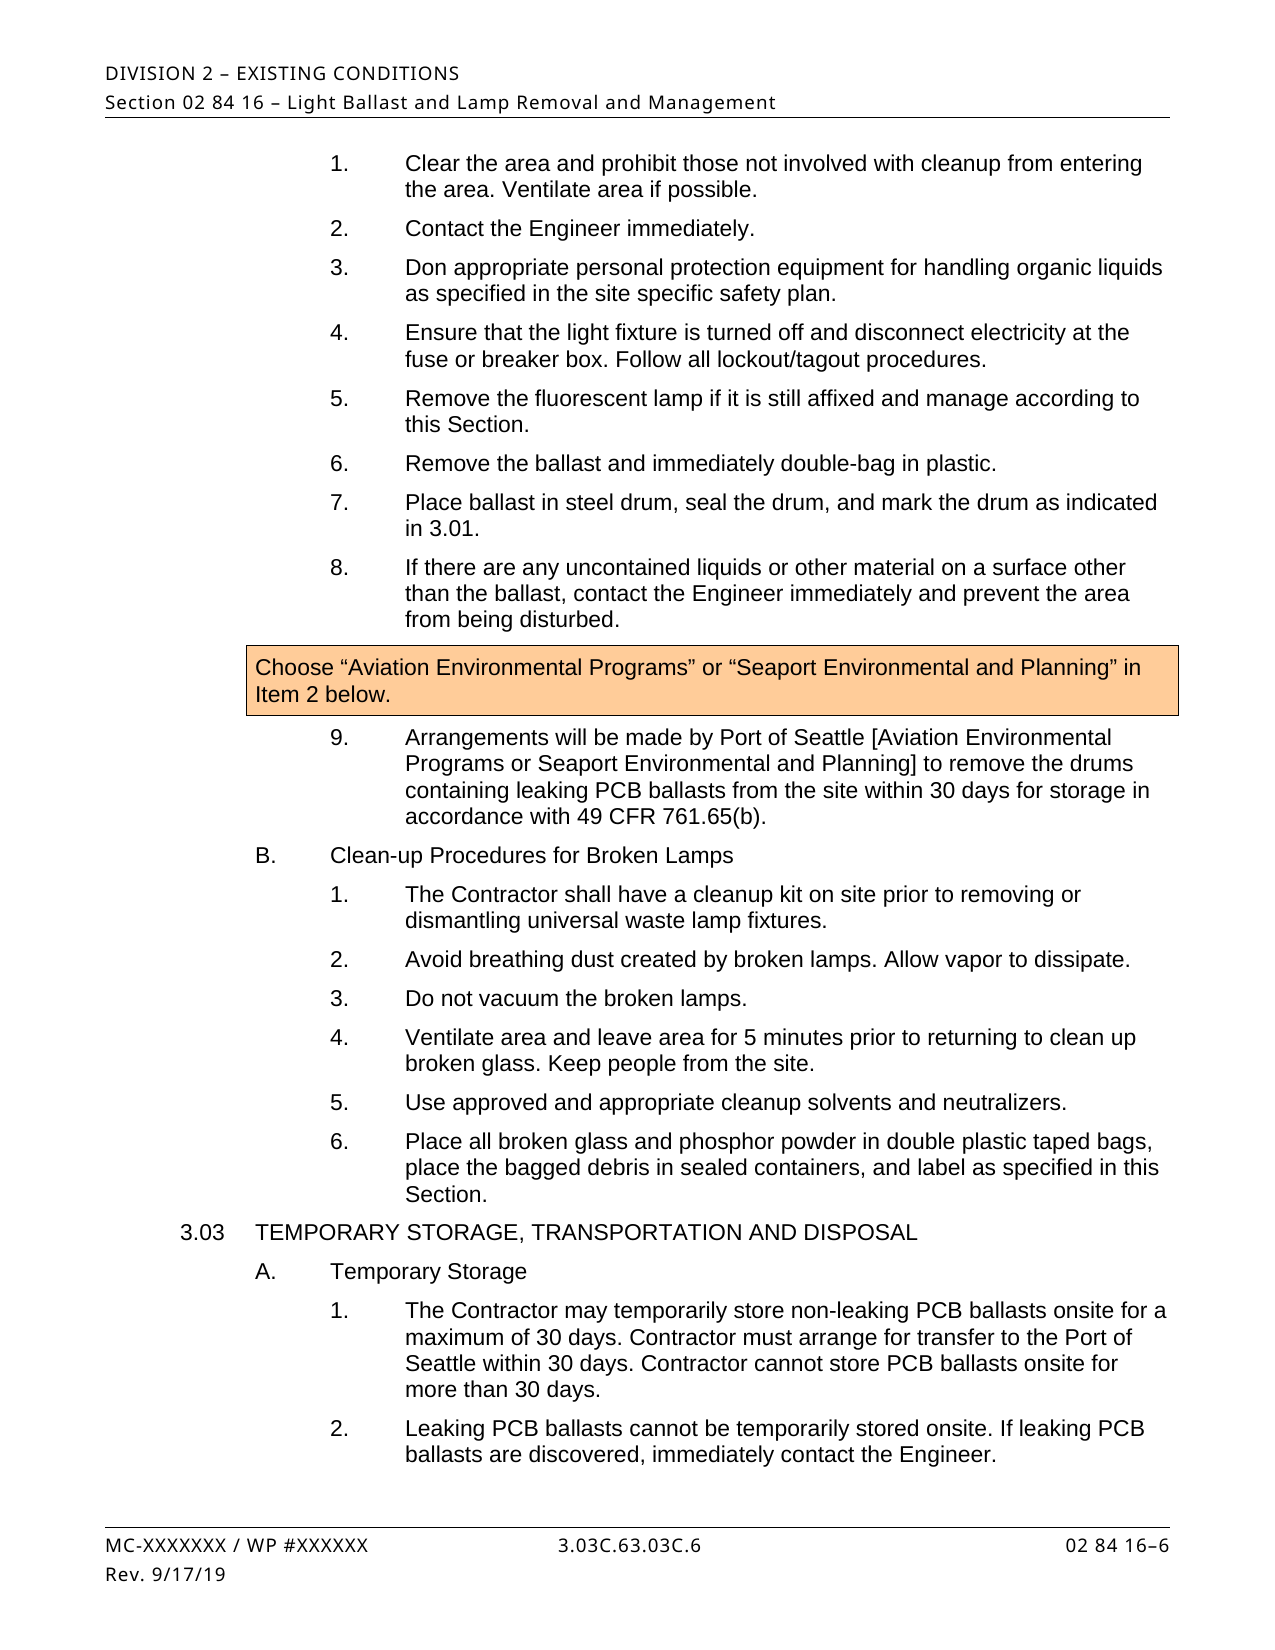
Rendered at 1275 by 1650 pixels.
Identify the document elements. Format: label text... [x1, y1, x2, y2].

list Avoid breathing dust created by broken lamps. Allow vapor to dissipate. [330, 946, 1170, 972]
list Leaking PCB ballasts cannot be temporarily stored onsite. If leaking PCB ballasts are discovered, immediately contact the Engineer. [330, 1415, 1170, 1468]
list The Contractor may temporarily store non-leaking PCB ballasts onsite for a maximum of 30 days. Contractor must arrange for transfer to the Port of Seattle within 30 days. Contractor cannot store PCB ballasts onsite for more than 30 days. [330, 1297, 1170, 1402]
list Temporary Storage [255, 1258, 1170, 1284]
list Don appropriate personal protection equipment for handling organic liquids as specified in the site specific safety plan. [330, 254, 1170, 307]
list Place ballast in steel drum, seal the drum, and mark the drum as indicated in 3.01. [330, 488, 1170, 541]
list TEMPORARY STORAGE, TRANSPORTATION AND DISPOSAL [180, 1219, 1170, 1246]
text Choose “Aviation Environmental Programs” or “Seaport Environmental and Planning” in Item 2 below. [247, 646, 1178, 715]
list Remove the fluorescent lamp if it is still affixed and manage according to this Section. [330, 384, 1170, 437]
list Place all broken glass and phosphor powder in double plastic taped bags, place the bagged debris in sealed containers, and label as specified in this Section. [330, 1128, 1170, 1207]
list Use approved and appropriate cleanup solvents and neutralizers. [330, 1089, 1170, 1115]
list Ensure that the light fixture is turned off and disconnect electricity at the fuse or breaker box. Follow all lockout/tagout procedures. [330, 319, 1170, 372]
list Ventilate area and leave area for 5 minutes prior to returning to clean up broken glass. Keep people from the site. [330, 1024, 1170, 1076]
list If there are any uncontained liquids or other material on a surface other than the ballast, contact the Engineer immediately and prevent the area from being disturbed. [330, 554, 1170, 633]
list Remove the ballast and immediately double-bag in plastic. [330, 450, 1170, 476]
list Do not vacuum the broken lamps. [330, 985, 1170, 1011]
list Contact the Engineer immediately. [330, 215, 1170, 242]
list Clear the area and prohibit those not involved with cleanup from entering the area. Ventilate area if possible. [330, 150, 1170, 203]
list Arrangements will be made by Port of Seattle [Aviation Environmental Programs or Seaport Environmental and Planning] to remove the drums containing leaking PCB ballasts from the site within 30 days for storage in accordance with 49 CFR 761.65(b). [330, 724, 1170, 829]
list The Contractor shall have a cleanup kit on site prior to removing or dismantling universal waste lamp fixtures. [330, 881, 1170, 933]
list Clean-up Procedures for Broken Lamps [255, 842, 1170, 868]
